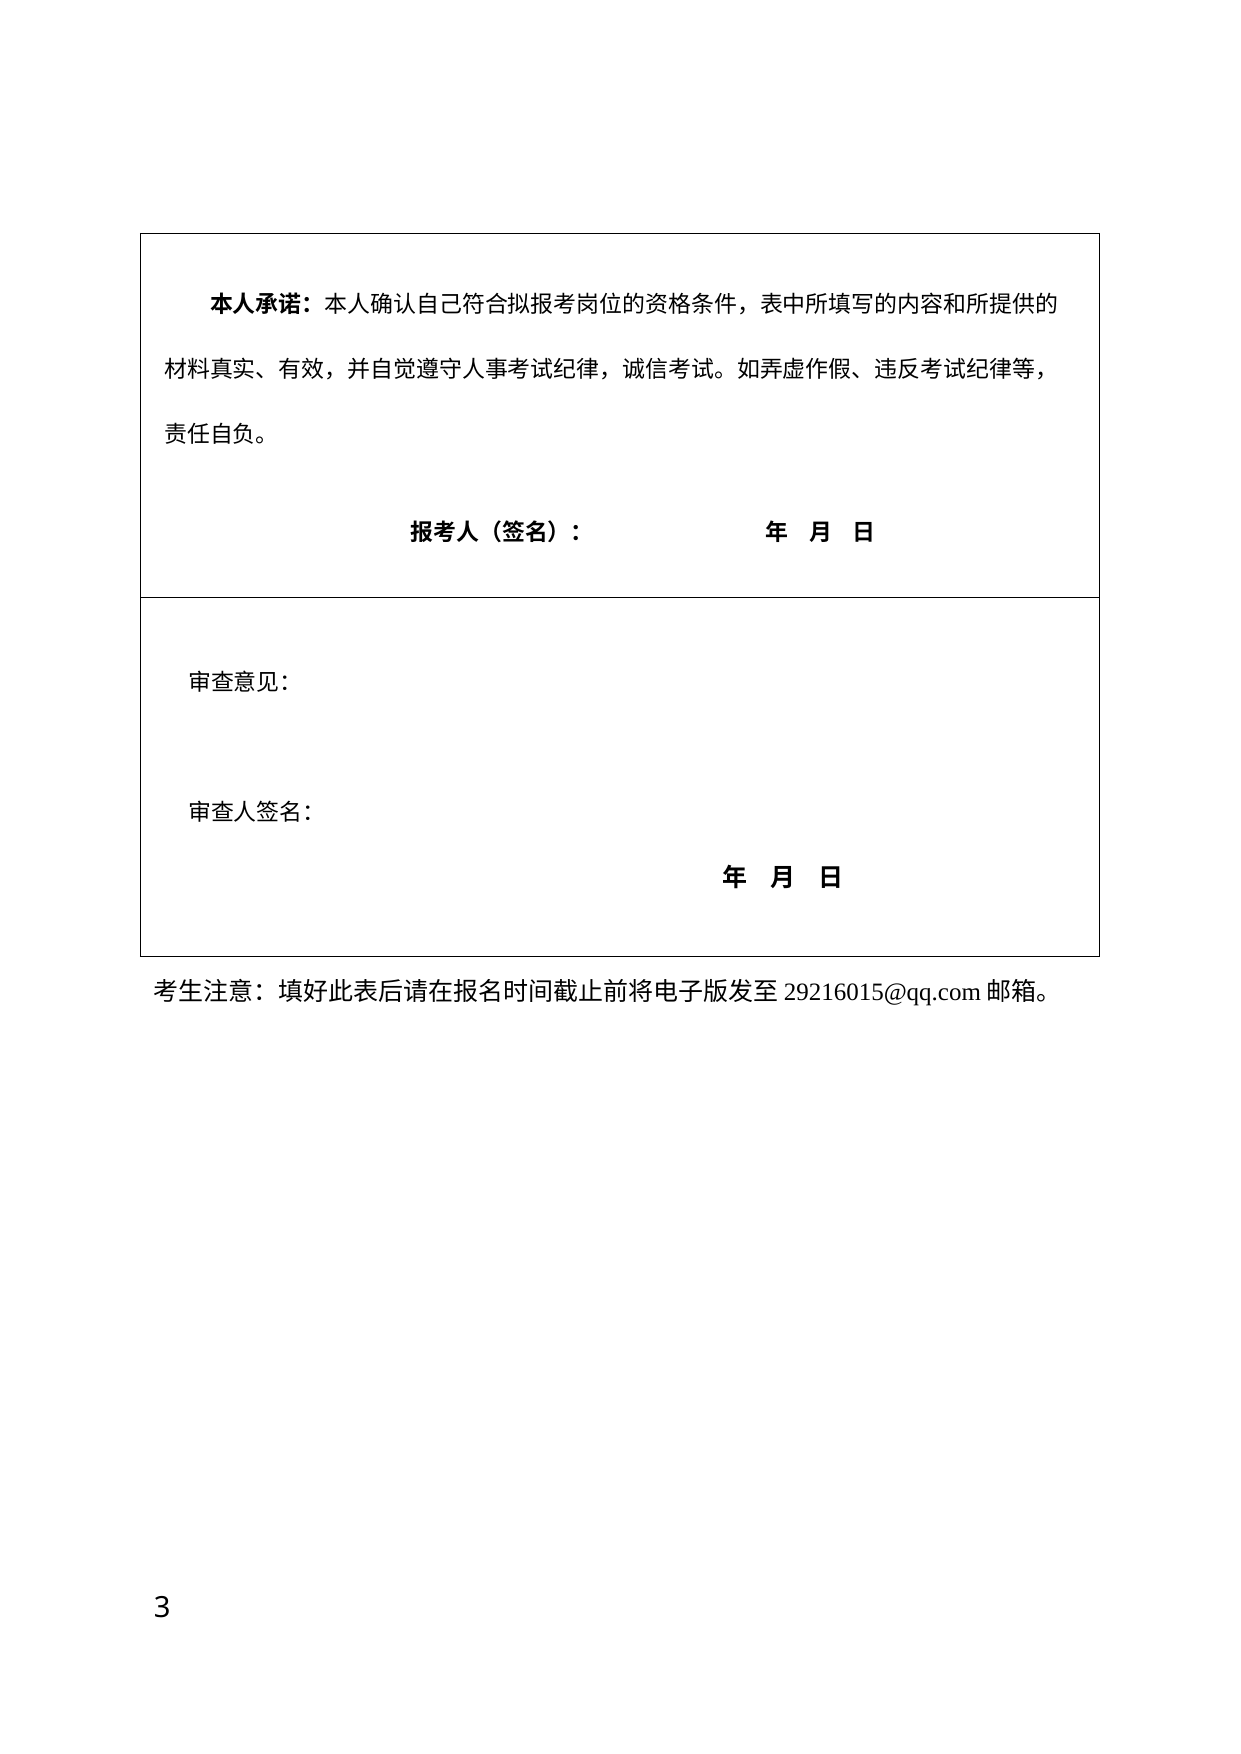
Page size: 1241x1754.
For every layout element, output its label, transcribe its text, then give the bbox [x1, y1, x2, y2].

table_cell 本人承诺：本人确认自己符合拟报考岗位的资格条件，表中所填写的内容和所提供的材料真实、有效，并自觉遵守人事考试纪律，诚信考试。如弄虚作假、违反考试纪律等，责任自负。 报考人（签名）： 年 月 日 [141, 234, 1099, 597]
table_cell 审查意见： 审查人签名： 年 月 日 [141, 598, 1099, 956]
text 考生注意：填好此表后请在报名时间截止前将电子版发至29216015@qq.com邮箱。 [153, 957, 1087, 1022]
